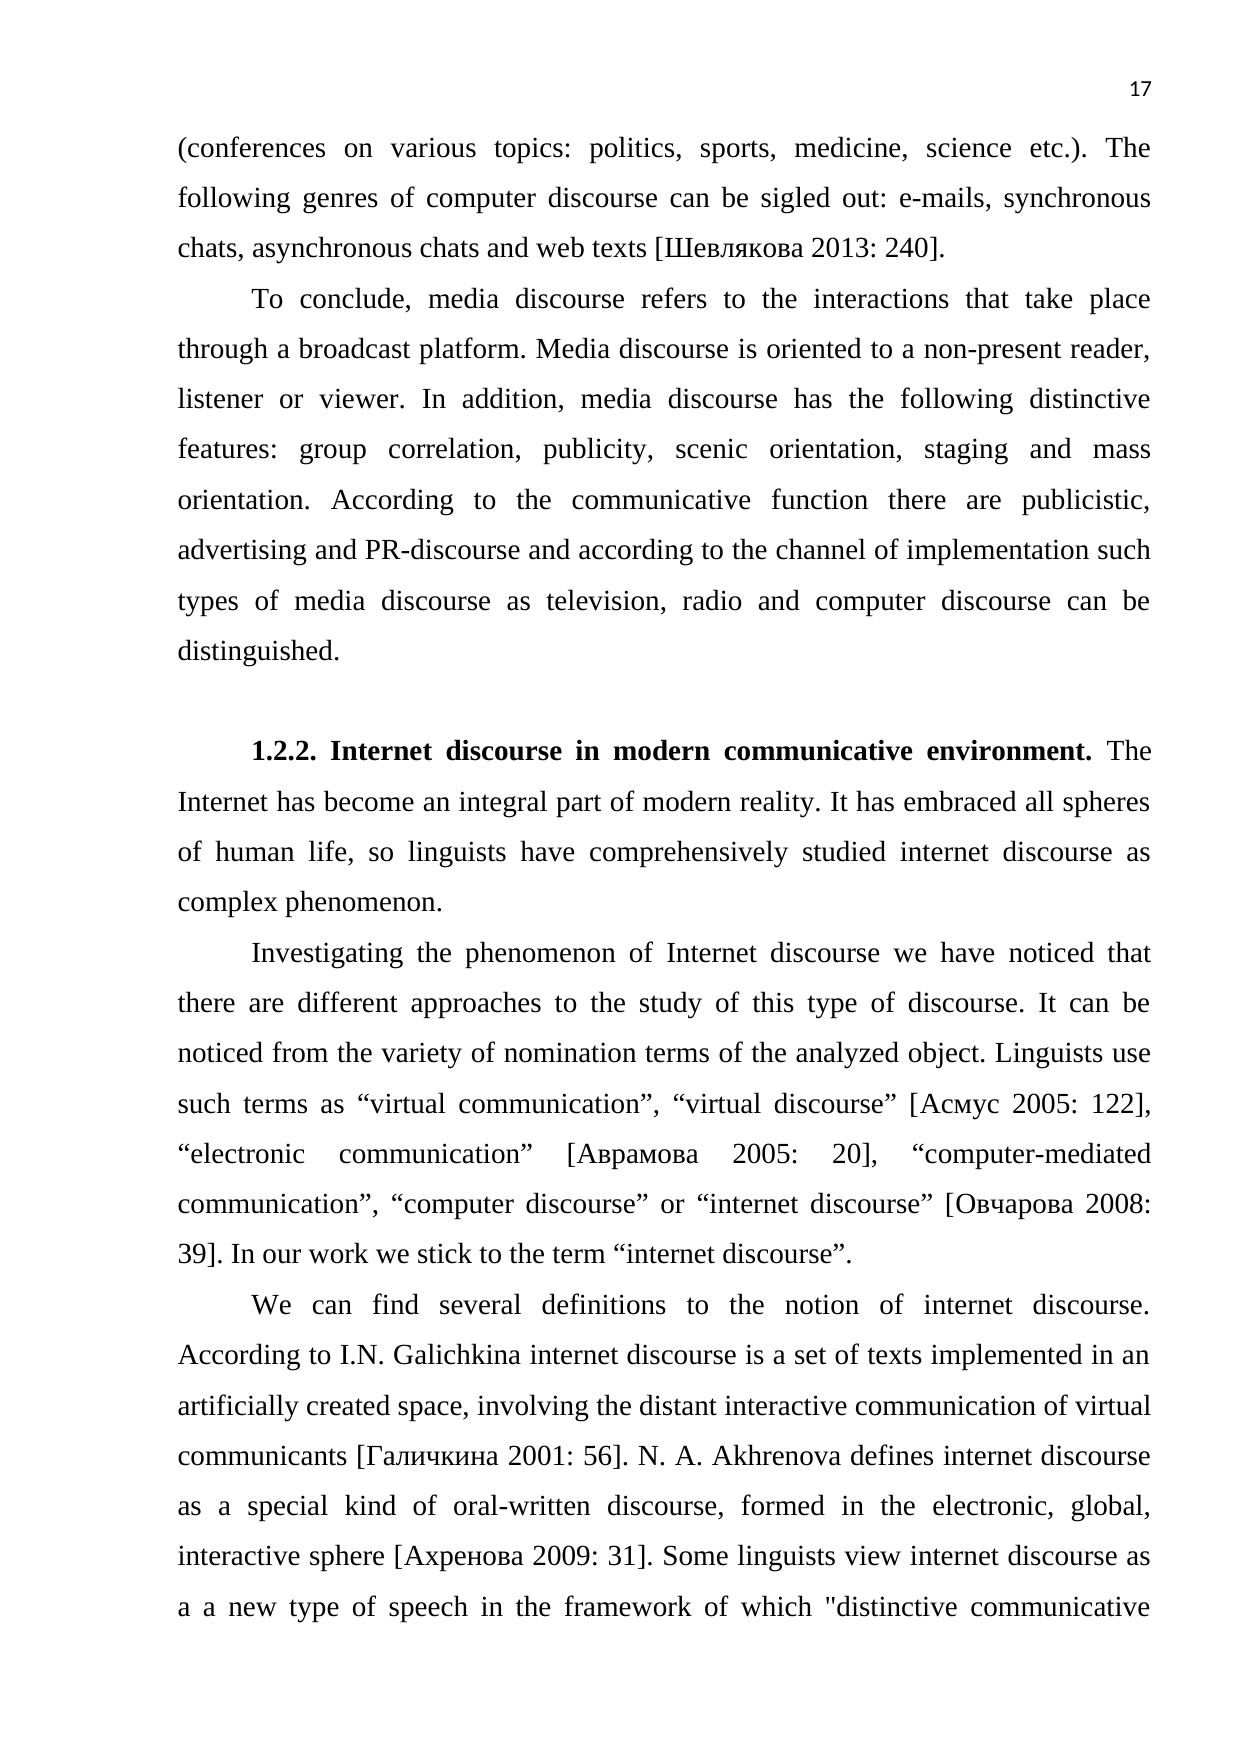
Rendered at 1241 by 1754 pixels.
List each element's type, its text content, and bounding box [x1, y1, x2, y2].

text To conclude, media discourse refers to the interactions that take place through a broadcast platform. Media discourse is oriented to a non-present reader, listener or viewer. In addition, media discourse has the following distinctive features: group correlation, publicity, scenic orientation, staging and mass orientation. According to the communicative function there are publicistic, advertising and PR-discourse and according to the channel of implementation such types of media discourse as television, radio and computer discourse can be distinguished. [177, 281, 1152, 666]
text 1.2.2. Internet discourse in modern communicative environment. The Internet has become an integral part of modern reality. It has embraced all spheres of human life, so linguists have comprehensively studied internet discourse as complex phenomenon. [177, 733, 1152, 918]
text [177, 1287, 1152, 1622]
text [177, 130, 1152, 264]
text Investigating the phenomenon of Internet discourse we have noticed that there are different approaches to the study of this type of discourse. It can be noticed from the variety of nomination terms of the analyzed object. Linguists use such terms as “virtual communication”, “virtual discourse” [Асмус 2005: 122], “electronic communication” [Аврамова 2005: 20], “computer-mediated communication”, “computer discourse” or “internet discourse” [Овчарова 2008: 39]. In our work we stick to the term “internet discourse”. [177, 935, 1152, 1270]
